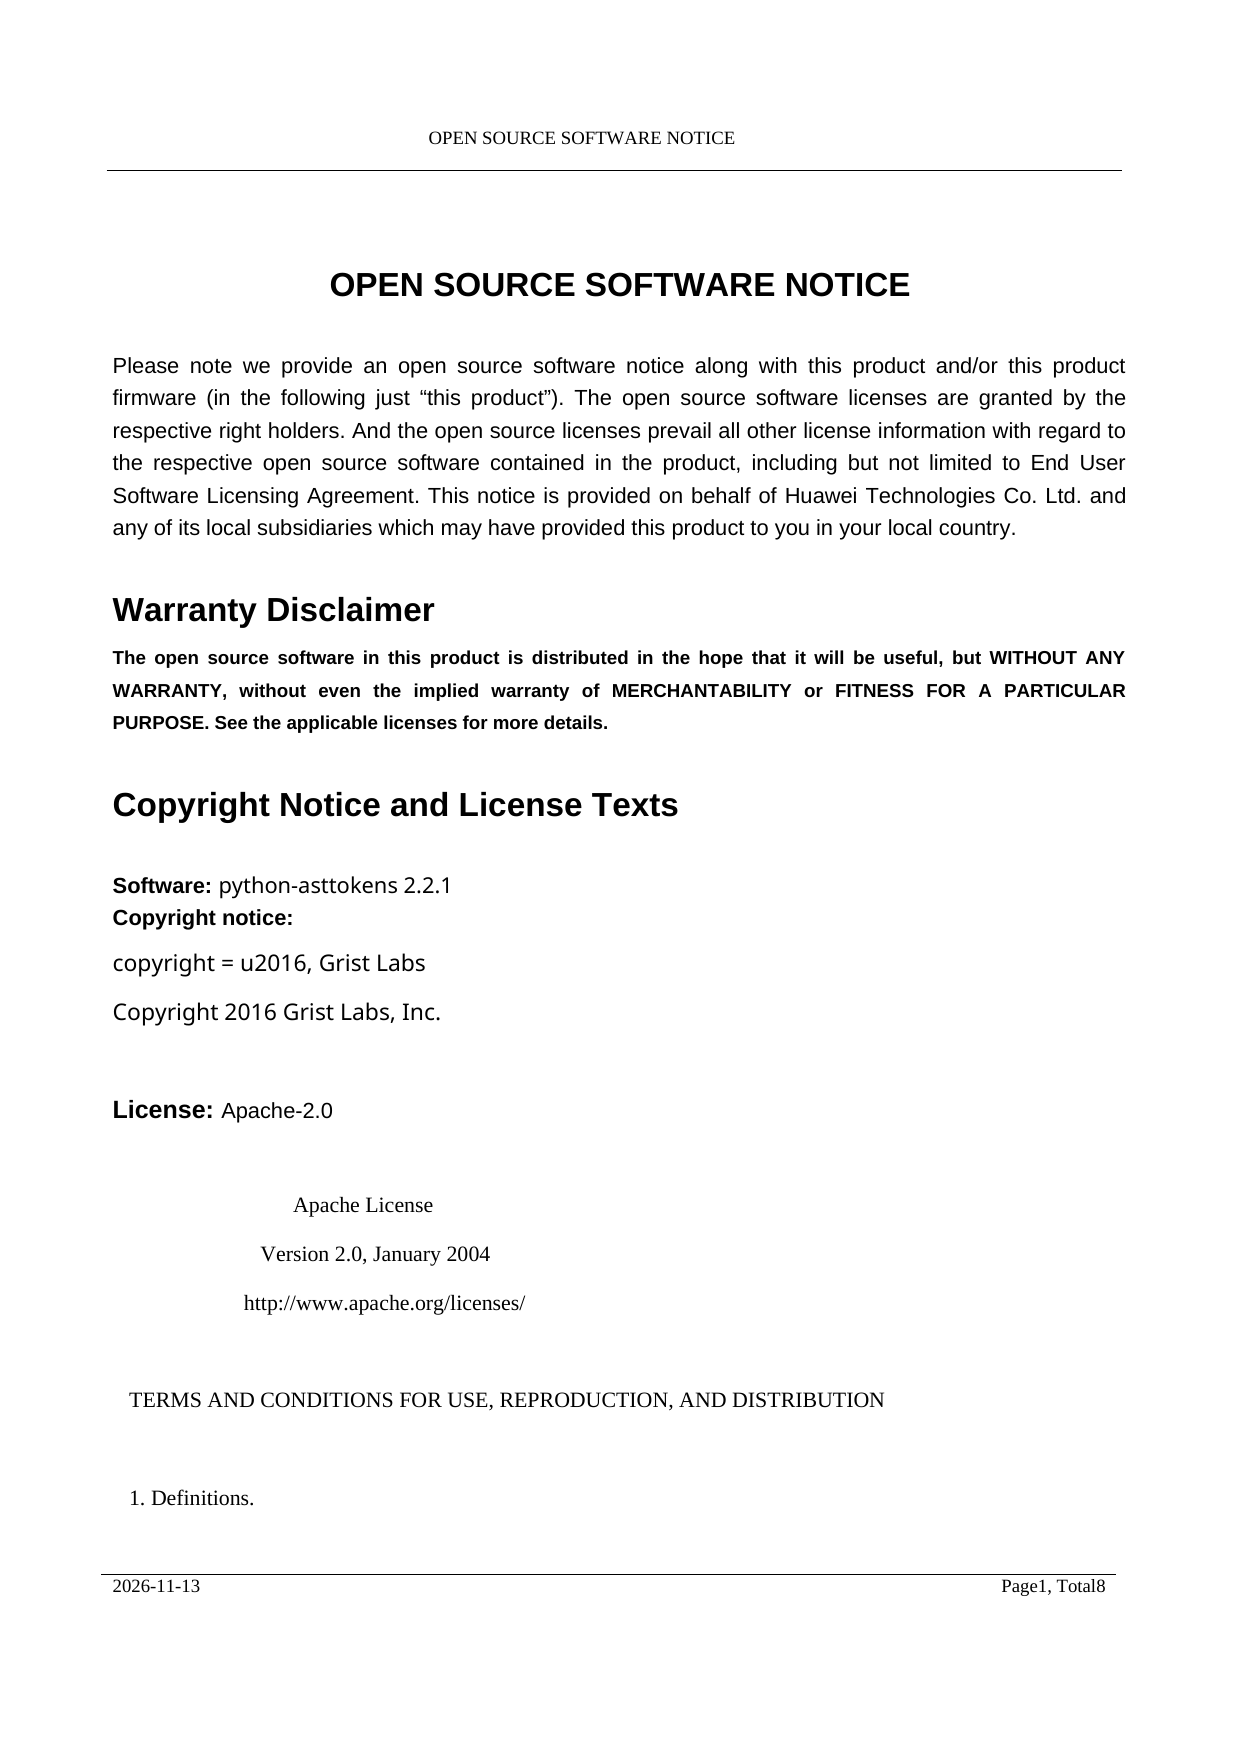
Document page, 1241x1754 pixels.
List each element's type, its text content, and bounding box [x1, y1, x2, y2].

text OPEN SOURCE SOFTWARE NOTICE [112, 251, 1128, 316]
text Copyright Notice and License Texts [112, 771, 1128, 836]
text Please note we provide an open source software notice along with this product and/or this product firmware (in the following just “this product”). The open source software licenses are granted by the respective right holders. And the open source licenses prevail all other license information with regard to the respective open source software contained in the product, including but not limited to End User Software Licensing Agreement. This notice is provided on behalf of Huawei Technologies Co. Ltd. and any of its local subsidiaries which may have provided this product to you in your local country. [112, 349, 1128, 544]
text The open source software in this product is distributed in the hope that it will be useful, but WITHOUT ANY WARRANTY, without even the implied warranty of MERCHANTABILITY or FITNESS FOR A PARTICULAR PURPOSE. See the applicable licenses for more details. [112, 641, 1128, 739]
text Software: python-asttokens 2.2.1 [112, 869, 1128, 901]
text copyright = u2016, Grist Labs Copyright 2016 Grist Labs, Inc. [112, 947, 1128, 1077]
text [112, 1140, 1128, 1513]
text License: Apache-2.0 [112, 1093, 1128, 1125]
text Copyright notice: [112, 901, 1128, 934]
text Warranty Disclaimer [112, 576, 1128, 641]
